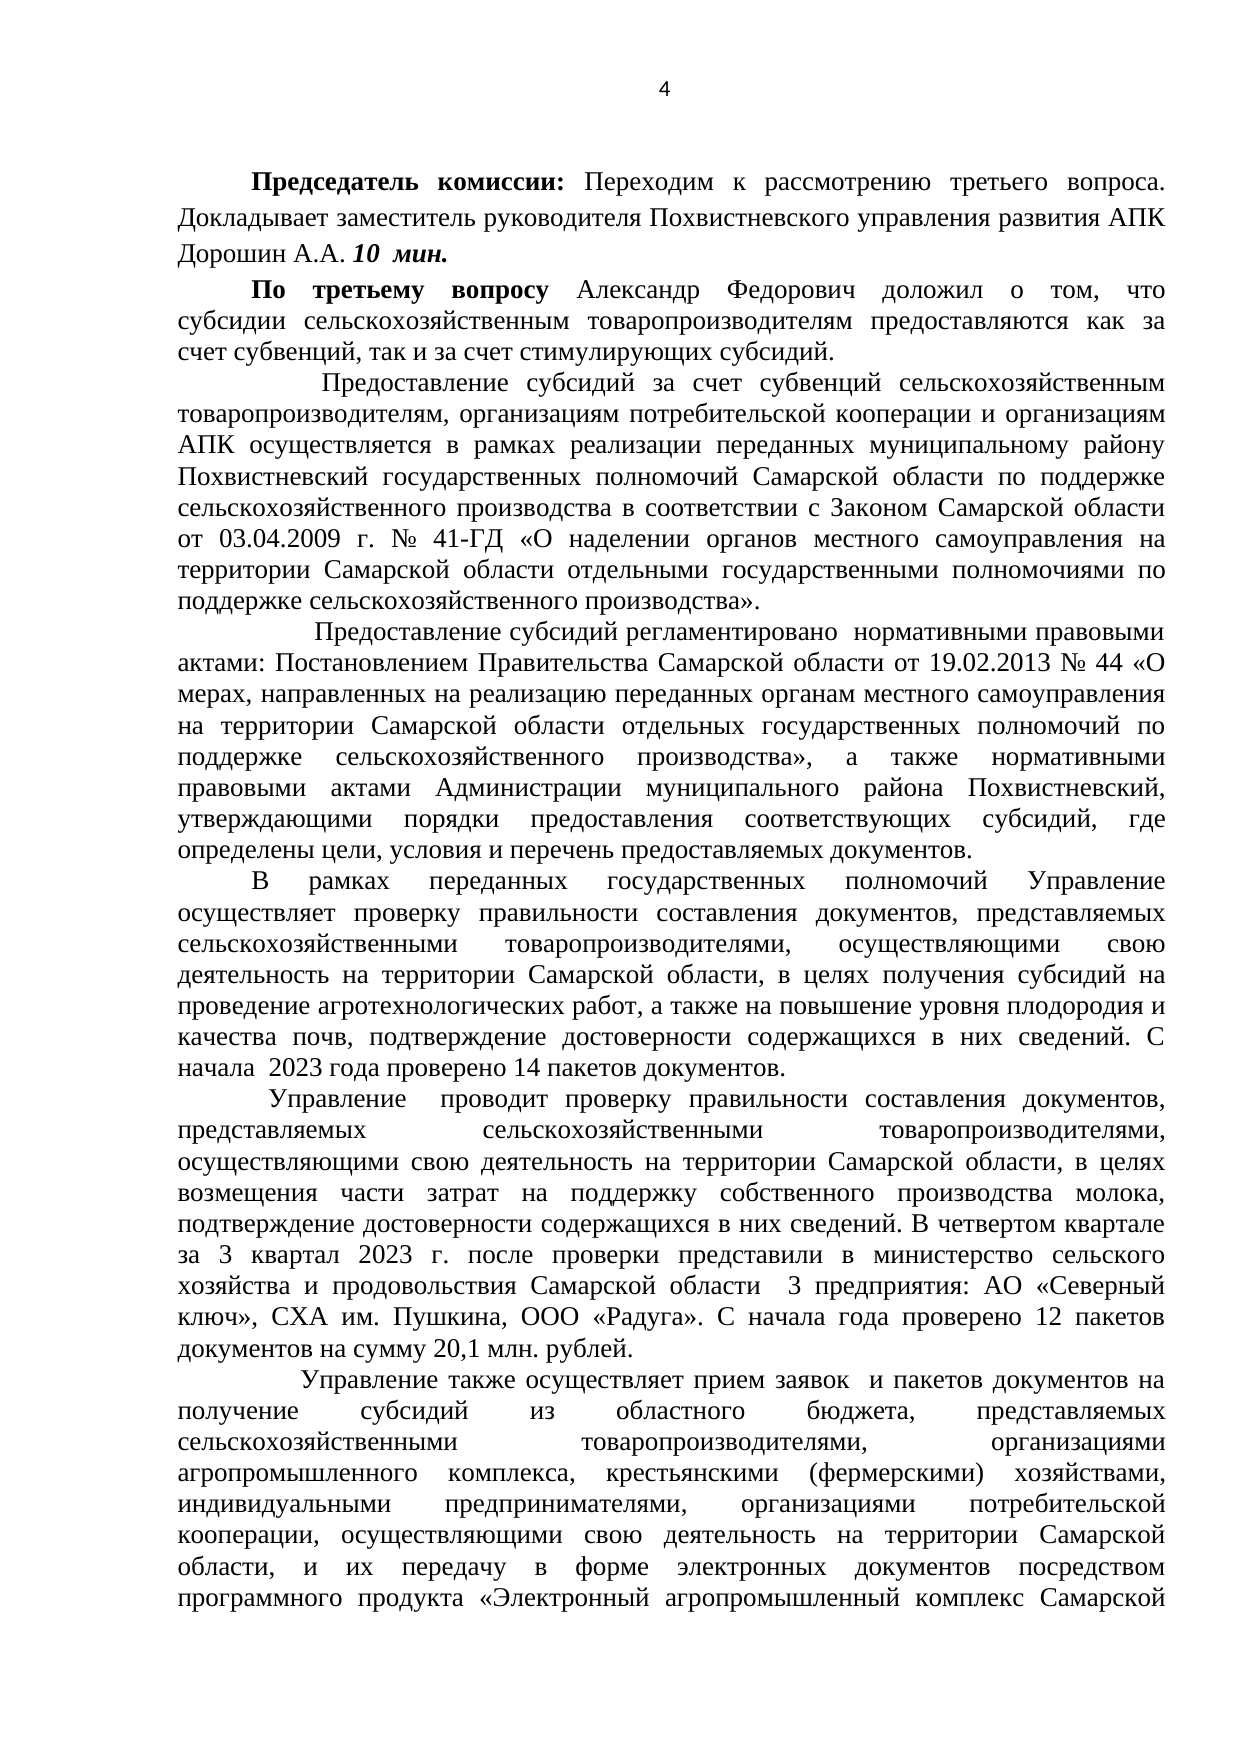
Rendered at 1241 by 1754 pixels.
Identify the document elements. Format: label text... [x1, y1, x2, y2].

text В рамках переданных государственных полномочий Управление осуществляет проверку правильности составления документов, представляемых сельскохозяйственными товаропроизводителями, осуществляющими свою деятельность на территории Самарской области, в целях получения субсидий на проведение агротехнологических работ, а также на повышение уровня плодородия и качества почв, подтверждение достоверности содержащихся в них сведений. С начала 2023 года проверено 14 пакетов документов. [177, 864, 1167, 1082]
text По третьему вопросу Александр Федорович доложил о том, что субсидии сельскохозяйственным товаропроизводителям предоставляются как за счет субвенций, так и за счет стимулирующих субсидий. [177, 273, 1167, 366]
text Председатель комиссии: Переходим к рассмотрению третьего вопроса. Докладывает заместитель руководителя Похвистневского управления развития АПК Дорошин А.А. 10 мин. [177, 166, 1167, 268]
text Предоставление субсидий за счет субвенций сельскохозяйственным товаропроизводителям, организациям потребительской кооперации и организациям АПК осуществляется в рамках реализации переданных муниципальному району Похвистневский государственных полномочий Самарской области по поддержке сельскохозяйственного производства в соответствии с Законом Самарской области от 03.04.2009 г. № 41-ГД «О наделении органов местного самоуправления на территории Самарской области отдельными государственными полномочиями по поддержке сельскохозяйственного производства». [177, 366, 1167, 615]
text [177, 1363, 1167, 1612]
text Управление проводит проверку правильности составления документов, представляемых сельскохозяйственными товаропроизводителями, осуществляющими свою деятельность на территории Самарской области, в целях возмещения части затрат на поддержку собственного производства молока, подтверждение достоверности содержащихся в них сведений. В четвертом квартале за 3 квартал 2023 г. после проверки представили в министерство сельского хозяйства и продовольствия Самарской области 3 предприятия: АО «Северный ключ», СХА им. Пушкина, ООО «Радуга». С начала года проверено 12 пакетов документов на сумму 20,1 млн. рублей. [177, 1082, 1167, 1363]
text Предоставление субсидий регламентировано нормативными правовыми актами: Постановлением Правительства Самарской области от 19.02.2013 № 44 «О мерах, направленных на реализацию переданных органам местного самоуправления на территории Самарской области отдельных государственных полномочий по поддержке сельскохозяйственного производства», а также нормативными правовыми актами Администрации муниципального района Похвистневский, утверждающими порядки предоставления соответствующих субсидий, где определены цели, условия и перечень предоставляемых документов. [177, 615, 1167, 864]
